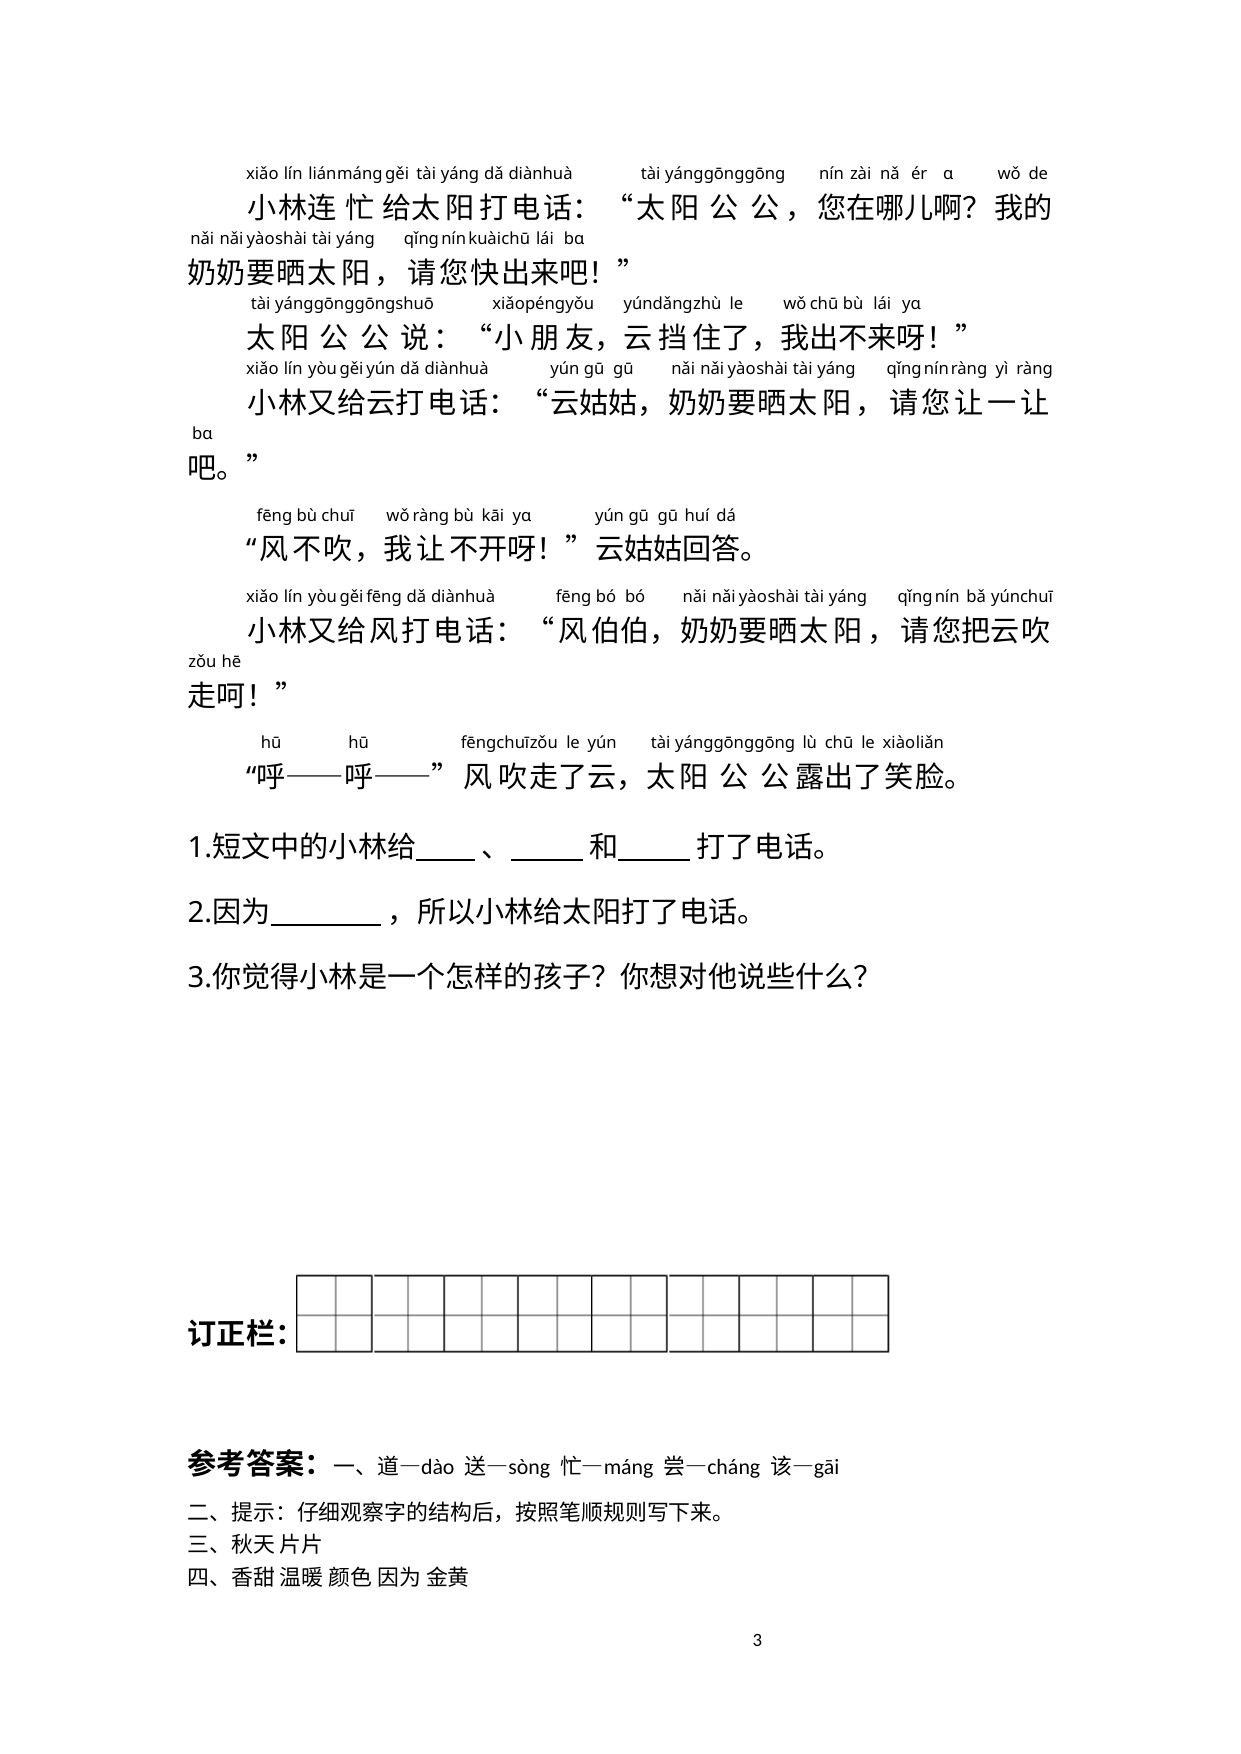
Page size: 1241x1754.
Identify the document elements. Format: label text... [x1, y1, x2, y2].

text 2.因为 ，所以小林给太阳打了电话。 [187, 877, 1053, 942]
text 订正栏： [187, 1299, 1053, 1364]
text “，！”。 [187, 487, 1053, 584]
text ：“，，。” [187, 357, 1053, 487]
text ：“，，！” [187, 584, 1053, 714]
text ：“，？，！” [187, 162, 1053, 292]
text 三、秋天 片片 [187, 1527, 1053, 1559]
picture [296, 1272, 891, 1299]
text 参考答案：一、道—dào 送—sòng 忙—máng 尝—cháng 该—gāi [187, 1429, 1053, 1494]
text “————”，。 [187, 714, 1053, 812]
text 3.你觉得小林是一个怎样的孩子？你想对他说些什么？ [187, 942, 1053, 1007]
text 1.短文中的小林给 、 和 打了电话。 [187, 812, 1053, 877]
text ：“，，！” [187, 292, 1053, 357]
text 四、香甜 温暖 颜色 因为 金黄 [187, 1559, 1053, 1592]
text 二、提示：仔细观察字的结构后，按照笔顺规则写下来。 [187, 1494, 1053, 1527]
